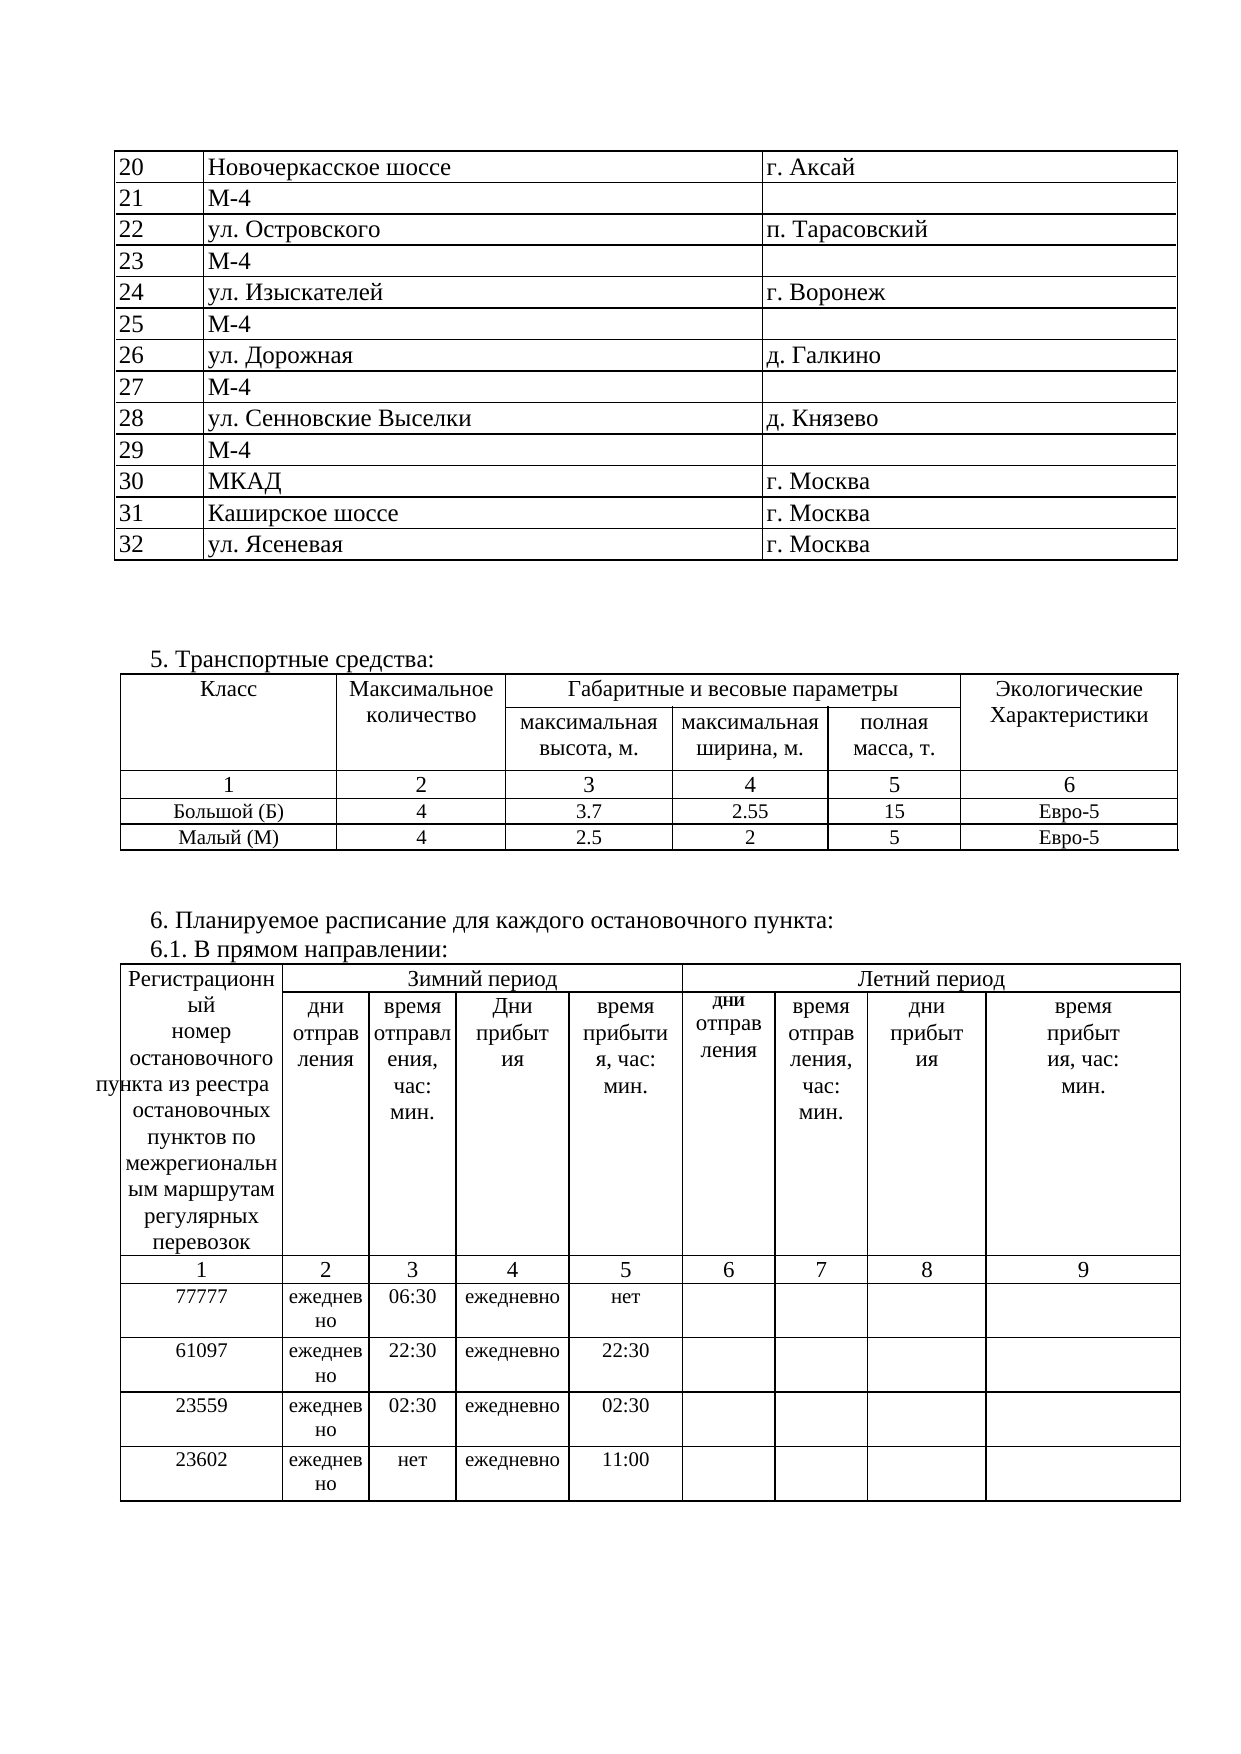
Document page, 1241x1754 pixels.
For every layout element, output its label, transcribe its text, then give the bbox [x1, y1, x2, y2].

table_cell [763, 433, 1177, 464]
table_cell 3 [506, 771, 672, 798]
table_header Зимний период [283, 965, 682, 991]
table_cell 02:30 [370, 1393, 455, 1446]
table_cell полная масса, т. [829, 708, 960, 770]
table_cell [763, 181, 1177, 213]
table_cell [987, 1447, 1180, 1500]
table_cell 4 [673, 771, 827, 798]
table_cell 28 [115, 403, 203, 433]
table_cell 26 [115, 340, 203, 370]
table_cell 7 [776, 1256, 867, 1282]
table_cell 2.55 [673, 799, 827, 823]
table_cell 5 [829, 771, 960, 798]
table_cell [776, 1284, 867, 1337]
table_cell 2 [283, 1256, 368, 1282]
table_cell 23602 [121, 1447, 282, 1500]
table_cell нет [570, 1284, 682, 1337]
table_cell 06:30 [370, 1284, 455, 1337]
table_cell 23 [115, 245, 203, 276]
table_cell дни отправ ления [283, 993, 368, 1254]
table_cell [683, 1338, 774, 1391]
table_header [121, 965, 282, 1254]
table_cell МКАД [204, 466, 762, 496]
table_cell 3.7 [506, 799, 672, 823]
table_header Габаритные и весовые параметры [506, 675, 960, 706]
table_cell [987, 1393, 1180, 1446]
table_cell ул. Дорожная [204, 340, 762, 370]
table_cell 8 [868, 1256, 985, 1282]
table_cell 32 [115, 529, 203, 559]
table_cell 5 [829, 825, 960, 849]
table_cell [868, 1447, 985, 1500]
table_cell Евро-5 [961, 799, 1177, 823]
table_cell ул. Сенновские Выселки [204, 403, 762, 433]
table_cell 4 [457, 1256, 568, 1282]
table_cell 2 [337, 771, 505, 798]
table_cell 77777 [121, 1284, 282, 1337]
table_cell ежедневно [457, 1284, 568, 1337]
table_cell [763, 370, 1177, 402]
table_cell ежедневно [283, 1338, 368, 1391]
table_cell ежедневно [283, 1284, 368, 1337]
table_cell нет [370, 1447, 455, 1500]
table_cell п. Тарасовский [763, 213, 1177, 244]
table_cell 3 [370, 1256, 455, 1282]
table_cell г. Москва [763, 465, 1177, 496]
table_cell ул. Изыскателей [204, 277, 762, 307]
table_cell [683, 1447, 774, 1500]
table_cell ежедневно [283, 1393, 368, 1446]
table_cell М-4 [204, 246, 762, 276]
table_cell [776, 1393, 867, 1446]
text 6. Планируемое расписание для каждого остановочного пункта: [150, 906, 1090, 934]
table_header Максимальное количество [337, 675, 505, 770]
table_cell 22 [115, 214, 203, 244]
table_cell [868, 1284, 985, 1337]
table_cell 6 [683, 1256, 774, 1282]
table_cell [868, 1338, 985, 1391]
table_cell Каширское шоссе [204, 498, 762, 527]
table_cell 9 [987, 1256, 1180, 1282]
table_cell [683, 1284, 774, 1337]
table_cell д. Князево [763, 402, 1177, 433]
table_cell 22:30 [370, 1338, 455, 1391]
table_cell Евро-5 [961, 825, 1177, 849]
table_cell 31 [115, 497, 203, 527]
table_cell 20 [115, 152, 203, 181]
table_cell дни прибыт ия [868, 993, 985, 1254]
table_cell 22:30 [570, 1338, 682, 1391]
table_cell ежедневно [457, 1338, 568, 1391]
table_cell время прибыт ия, час: мин. [987, 993, 1180, 1254]
table_cell д. Галкино [763, 339, 1177, 370]
table_cell 24 [115, 277, 203, 307]
table_cell Малый (М) [121, 825, 336, 849]
table_cell 29 [115, 434, 203, 464]
table_cell максимальная ширина, м. [673, 708, 827, 770]
table_header Летний период [683, 965, 1180, 991]
table_cell 27 [115, 371, 203, 402]
table_cell ДНИ отправ ления [683, 993, 774, 1254]
table_cell М-4 [204, 435, 762, 464]
table_cell 23559 [121, 1393, 282, 1446]
table_cell [776, 1338, 867, 1391]
table_cell [987, 1338, 1180, 1391]
table_cell 25 [115, 308, 203, 339]
table_cell 4 [337, 825, 505, 849]
text 5. Транспортные средства: [150, 644, 1090, 673]
table_cell 11:00 [570, 1447, 682, 1500]
table_cell г. Москва [763, 496, 1177, 527]
table_cell 02:30 [570, 1393, 682, 1446]
table_cell время отправ ления, час: мин. [776, 993, 867, 1254]
table_cell Новочеркасское шоссе [204, 152, 762, 181]
table_header Класс [121, 675, 336, 770]
table_cell [987, 1284, 1180, 1337]
table_cell ежедневно [283, 1447, 368, 1500]
table_cell Большой (Б) [121, 799, 336, 823]
table_cell 15 [829, 799, 960, 823]
table_cell М-4 [204, 183, 762, 213]
table_cell 30 [115, 466, 203, 496]
table_cell ежедневно [457, 1393, 568, 1446]
table_cell 4 [337, 799, 505, 823]
table_cell [683, 1393, 774, 1446]
table_cell ежедневно [457, 1447, 568, 1500]
table_cell [868, 1393, 985, 1446]
table_cell [763, 307, 1177, 339]
table_cell г. Воронеж [763, 276, 1177, 307]
text 6.1. В прямом направлении: [150, 934, 1090, 963]
table_cell 6 [961, 771, 1177, 798]
table_header Экологические Характеристики [961, 675, 1177, 770]
table_cell ул. Островского [204, 215, 762, 244]
table_cell М-4 [204, 309, 762, 339]
table_cell 5 [570, 1256, 682, 1282]
table_cell М-4 [204, 372, 762, 402]
table_cell 61097 [121, 1338, 282, 1391]
table_cell ул. Ясеневая [204, 529, 762, 559]
table_cell [776, 1447, 867, 1500]
table_cell время отправл ения, час: мин. [370, 993, 455, 1254]
table_cell Дни прибыт ия [457, 993, 568, 1254]
table_cell 21 [115, 183, 203, 213]
table_cell 2.5 [506, 825, 672, 849]
table_cell [763, 244, 1177, 276]
table_cell максимальная высота, м. [506, 708, 672, 770]
table_cell 1 [121, 771, 336, 798]
table_cell 2 [673, 825, 827, 849]
table_cell г. Аксай [763, 152, 1177, 181]
table_cell г. Москва [763, 528, 1177, 559]
table_cell время прибыти я, час: мин. [570, 993, 682, 1254]
table_cell 1 [121, 1256, 282, 1282]
